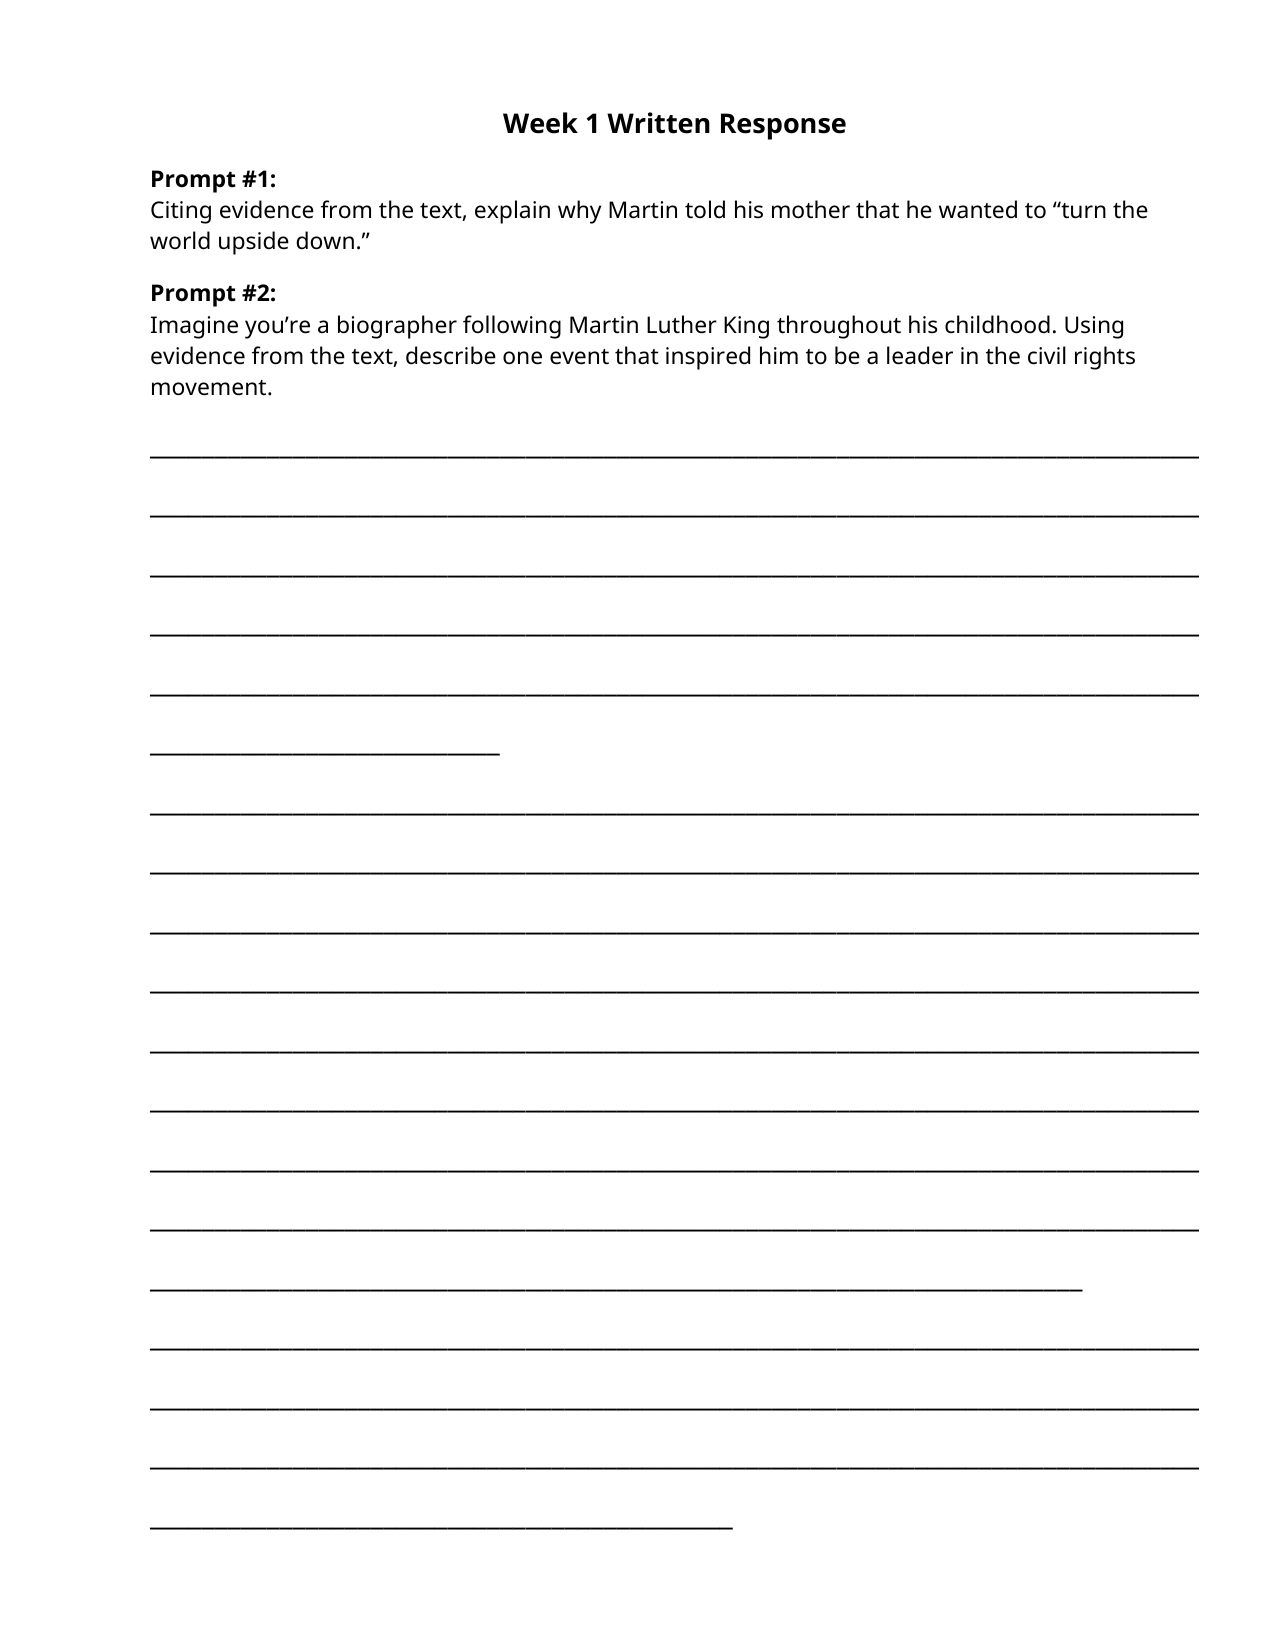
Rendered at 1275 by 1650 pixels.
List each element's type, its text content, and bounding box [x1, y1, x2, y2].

text Citing evidence from the text, explain why Martin told his mother that he wanted to “turn the world upside down.” [150, 194, 1200, 256]
text ________________________________________________________________________________________________________________________________________________________________________________________________________________________________________________________________________________________________ [150, 1315, 1200, 1533]
text Imagine you’re a biographer following Martin Luther King throughout his childhood. Using evidence from the text, describe one event that inspired him to be a leader in the civil rights movement. [150, 308, 1200, 402]
text Week 1 Written Response [150, 105, 1200, 142]
text ________________________________________________________________________________________________________________________________________________________________________________________________________________________________________________________________________________________________________________________________________________________________________________________________________________________________________________ [150, 423, 1200, 760]
text ________________________________________________________________________________________________________________________________________________________________________________________________________________________________________________________________________________________________________________________________________________________________________________________________________________________________________________________________________________________________________________________________________________________________________________________________________________________________________________________________________________________________________________________________________________ [150, 780, 1200, 1296]
text Prompt #2: [150, 277, 1200, 308]
text Prompt #1: [150, 163, 1200, 194]
